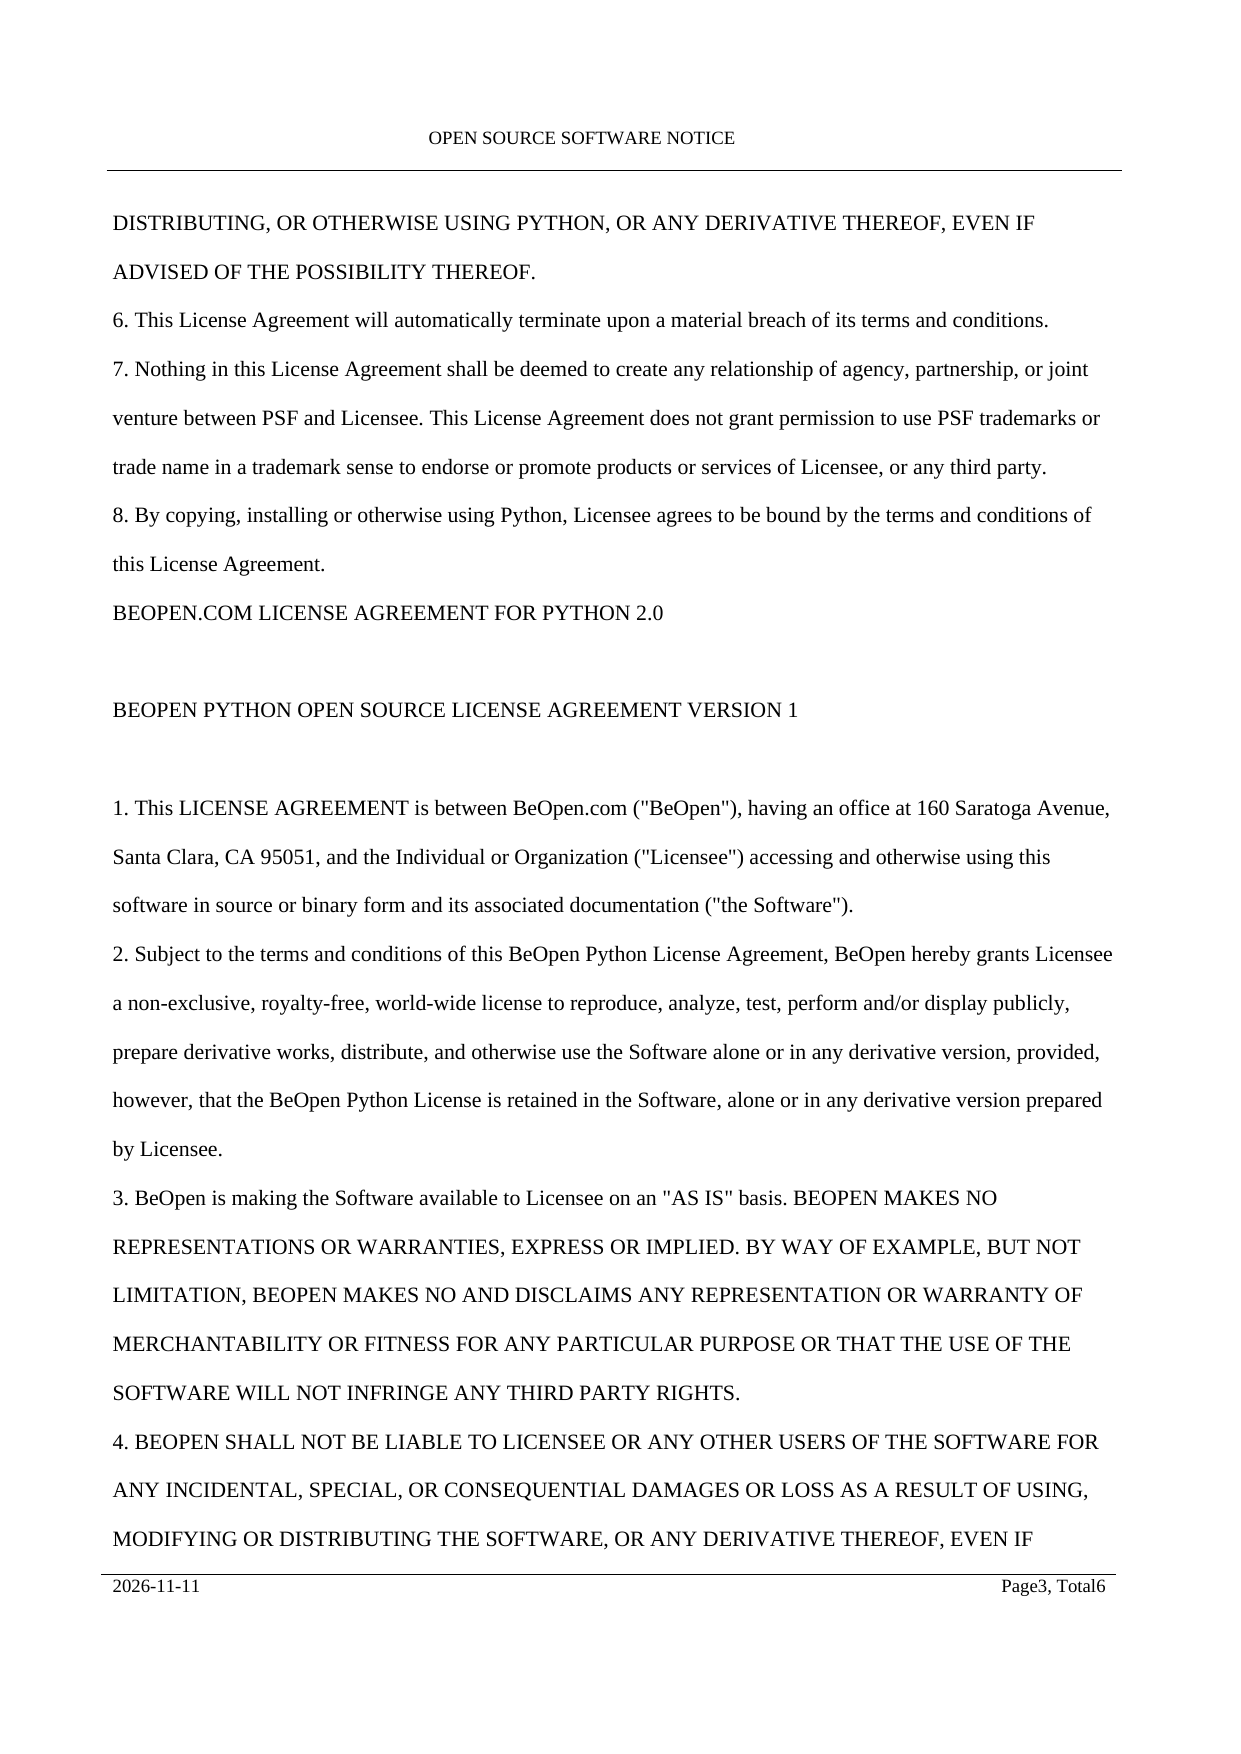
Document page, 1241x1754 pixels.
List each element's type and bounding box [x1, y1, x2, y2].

text [112, 206, 1128, 1555]
